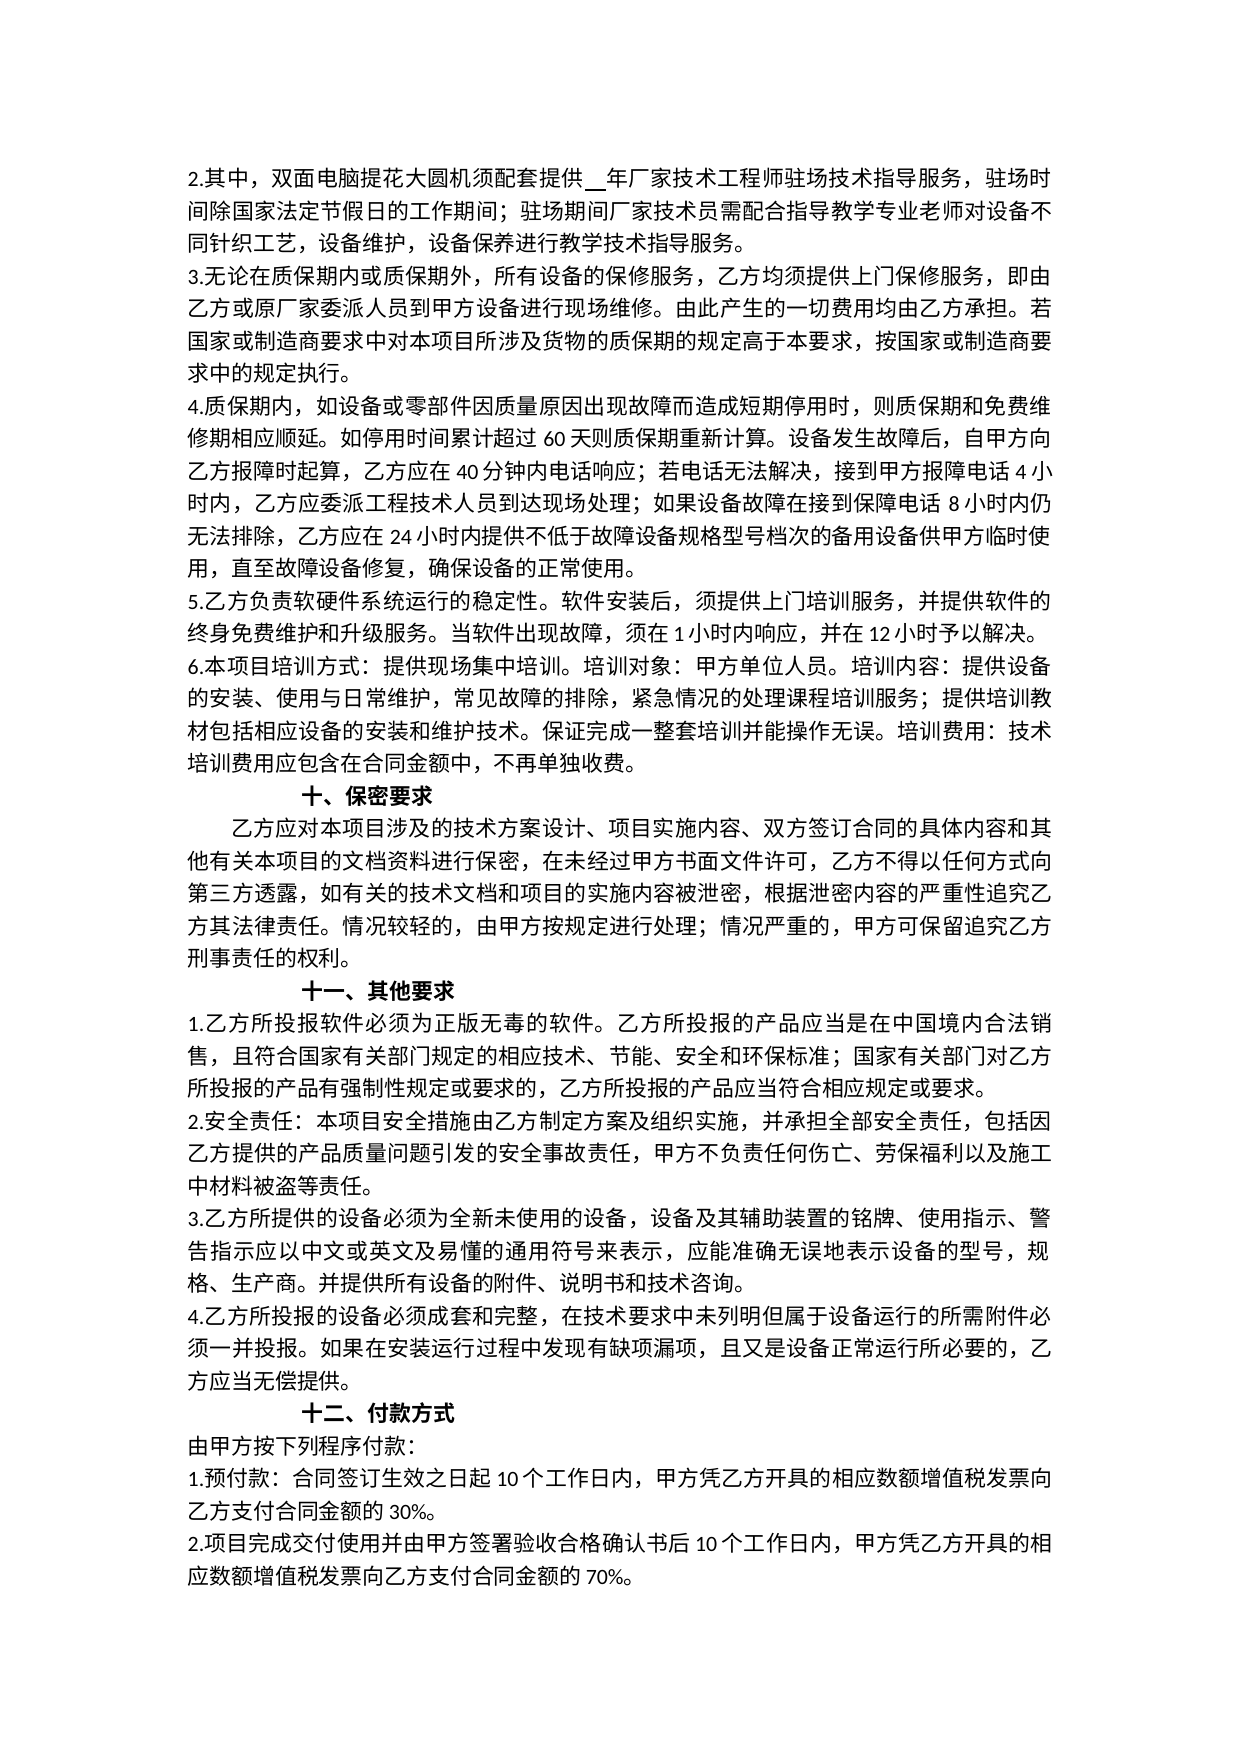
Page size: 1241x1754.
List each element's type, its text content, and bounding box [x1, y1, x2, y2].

text 乙方应对本项目涉及的技术方案设计、项目实施内容、双方签订合同的具体内容和其他有关本项目的文档资料进行保密，在未经过甲方书面文件许可，乙方不得以任何方式向第三方透露，如有关的技术文档和项目的实施内容被泄密，根据泄密内容的严重性追究乙方其法律责任。情况较轻的，由甲方按规定进行处理；情况严重的，甲方可保留追究乙方刑事责任的权利。 [187, 812, 1053, 974]
text 十二、付款方式 [302, 1397, 1053, 1429]
text 3.无论在质保期内或质保期外，所有设备的保修服务，乙方均须提供上门保修服务，即由乙方或原厂家委派人员到甲方设备进行现场维修。由此产生的一切费用均由乙方承担。若国家或制造商要求中对本项目所涉及货物的质保期的规定高于本要求，按国家或制造商要求中的规定执行。 [187, 259, 1053, 389]
text 十、保密要求 [302, 779, 1053, 812]
text 2.项目完成交付使用并由甲方签署验收合格确认书后10个工作日内，甲方凭乙方开具的相应数额增值税发票向乙方支付合同金额的70%。 [187, 1527, 1053, 1592]
text 3.乙方所提供的设备必须为全新未使用的设备，设备及其辅助装置的铭牌、使用指示、警告指示应以中文或英文及易懂的通用符号来表示，应能准确无误地表示设备的型号，规格、生产商。并提供所有设备的附件、说明书和技术咨询。 [187, 1202, 1053, 1299]
text 1.乙方所投报软件必须为正版无毒的软件。乙方所投报的产品应当是在中国境内合法销售，且符合国家有关部门规定的相应技术、节能、安全和环保标准；国家有关部门对乙方所投报的产品有强制性规定或要求的，乙方所投报的产品应当符合相应规定或要求。 [187, 1007, 1053, 1104]
text 4.乙方所投报的设备必须成套和完整，在技术要求中未列明但属于设备运行的所需附件必须一并投报。如果在安装运行过程中发现有缺项漏项，且又是设备正常运行所必要的，乙方应当无偿提供。 [187, 1299, 1053, 1397]
text 5.乙方负责软硬件系统运行的稳定性。软件安装后，须提供上门培训服务，并提供软件的终身免费维护和升级服务。当软件出现故障，须在1小时内响应，并在12小时予以解决。 [187, 584, 1053, 649]
text 6.本项目培训方式：提供现场集中培训。培训对象：甲方单位人员。培训内容：提供设备的安装、使用与日常维护，常见故障的排除，紧急情况的处理课程培训服务；提供培训教材包括相应设备的安装和维护技术。保证完成一整套培训并能操作无误。培训费用：技术培训费用应包含在合同金额中，不再单独收费。 [187, 649, 1053, 779]
text 2.其中，双面电脑提花大圆机须配套提供 年厂家技术工程师驻场技术指导服务，驻场时间除国家法定节假日的工作期间；驻场期间厂家技术员需配合指导教学专业老师对设备不同针织工艺，设备维护，设备保养进行教学技术指导服务。 [187, 162, 1053, 259]
text 1.预付款：合同签订生效之日起10个工作日内，甲方凭乙方开具的相应数额增值税发票向乙方支付合同金额的30%。 [187, 1462, 1053, 1527]
text 4.质保期内，如设备或零部件因质量原因出现故障而造成短期停用时，则质保期和免费维修期相应顺延。如停用时间累计超过60天则质保期重新计算。设备发生故障后，自甲方向乙方报障时起算，乙方应在40分钟内电话响应；若电话无法解决，接到甲方报障电话4小时内，乙方应委派工程技术人员到达现场处理；如果设备故障在接到保障电话8小时内仍无法排除，乙方应在24小时内提供不低于故障设备规格型号档次的备用设备供甲方临时使用，直至故障设备修复，确保设备的正常使用。 [187, 389, 1053, 584]
text 十一、其他要求 [302, 974, 1053, 1007]
text 2.安全责任：本项目安全措施由乙方制定方案及组织实施，并承担全部安全责任，包括因乙方提供的产品质量问题引发的安全事故责任，甲方不负责任何伤亡、劳保福利以及施工中材料被盗等责任。 [187, 1104, 1053, 1202]
text 由甲方按下列程序付款： [187, 1429, 1053, 1462]
